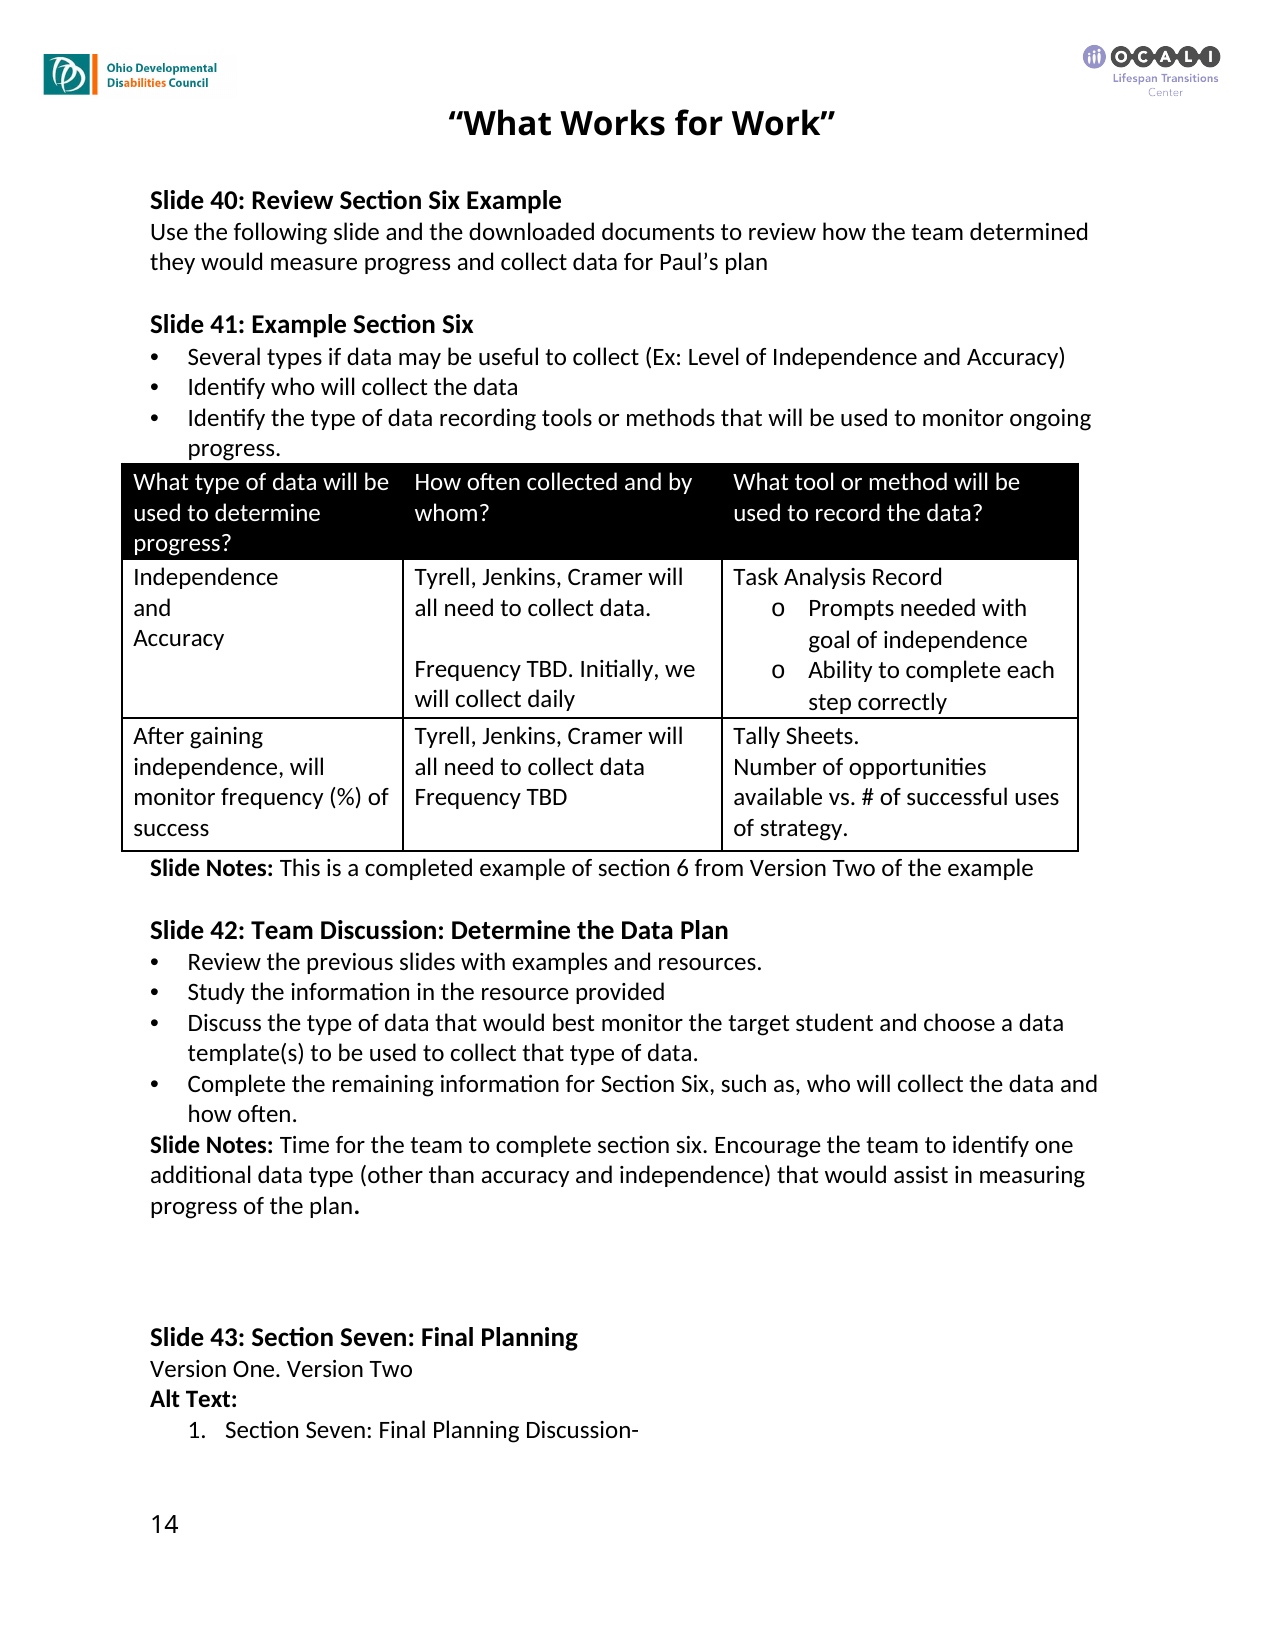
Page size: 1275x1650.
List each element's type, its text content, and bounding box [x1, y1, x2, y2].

subtitle Several types if data may be useful to collect (Ex: Level of Independence and Accuracy) [150, 341, 1125, 371]
subtitle Alt Text: [150, 1383, 1125, 1414]
subtitle Discuss the type of data that would best monitor the target student and choose a data template(s) to be used to collect that type of data. [150, 1007, 1125, 1068]
table_header What tool or method will be used to record the data? [723, 465, 1077, 558]
text Slide 42: Team Discussion: Determine the Data Plan [150, 913, 1125, 946]
text Slide Notes: Time for the team to complete section six. Encourage the team to identify one additional data type (other than accuracy and independence) that would assist in measuring progress of the plan. [150, 1129, 1125, 1221]
picture [1080, 43, 1224, 99]
text Slide 43: Section Seven: Final Planning [150, 1320, 1125, 1353]
picture [38, 54, 238, 99]
subtitle Identify the type of data recording tools or methods that will be used to monitor ongoing progress. [150, 402, 1125, 463]
table_header What type of data will be used to determine progress? [123, 465, 402, 558]
text Use the following slide and the downloaded documents to review how the team determined they would measure progress and collect data for Paul’s plan [150, 216, 1125, 277]
text Slide 41: Example Section Six [150, 308, 1125, 341]
subtitle Study the information in the resource provided [150, 977, 1125, 1007]
table_cell Task Analysis Record Prompts needed with goal of independence Ability to complete each step correctly [723, 560, 1077, 717]
subtitle Version One. Version Two [150, 1353, 1125, 1383]
subtitle Complete the remaining information for Section Six, such as, who will collect the data and how often. [150, 1068, 1125, 1129]
table_cell Tyrell, Jenkins, Cramer will all need to collect data Frequency TBD [404, 719, 721, 850]
table_cell Tyrell, Jenkins, Cramer will all need to collect data. Frequency TBD. Initially, we will collect daily [404, 560, 721, 717]
table_cell After gaining independence, will monitor frequency (%) of success [123, 719, 402, 850]
table_cell Tally Sheets. Number of opportunities available vs. # of successful uses of strategy. [723, 719, 1077, 850]
text Slide 40: Review Section Six Example [150, 183, 1125, 216]
subtitle Identify who will collect the data [150, 371, 1125, 402]
text Slide Notes: This is a completed example of section 6 from Version Two of the example [150, 852, 1125, 882]
table_header How often collected and by whom? [404, 465, 721, 558]
subtitle Review the previous slides with examples and resources. [150, 946, 1125, 977]
table_cell Independence and Accuracy [123, 560, 402, 717]
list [187, 1414, 1125, 1444]
